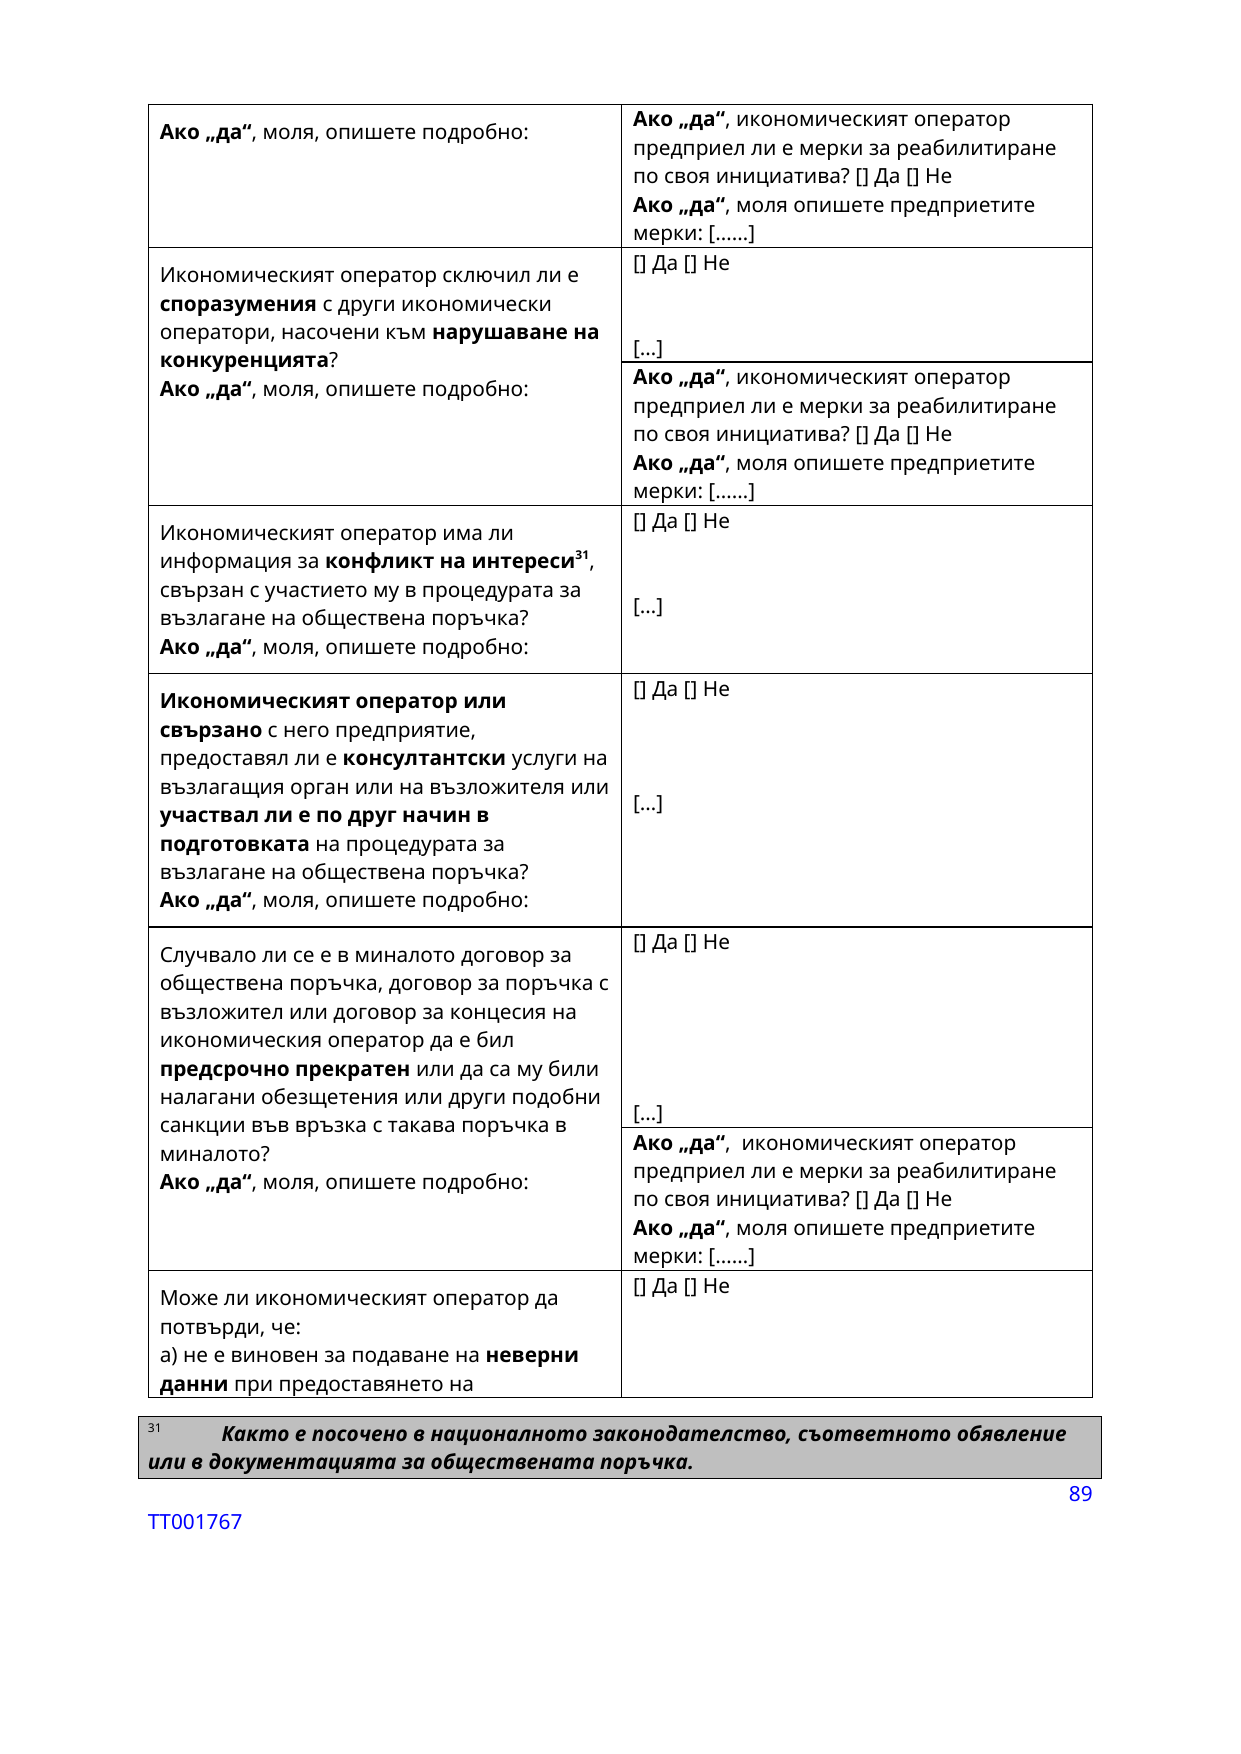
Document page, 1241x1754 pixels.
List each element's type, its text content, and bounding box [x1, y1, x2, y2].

table_cell Икономическият оператор има ли информация за конфликт на интереси, свързан с участието му в процедурата за възлагане на обществена поръчка? Ако „да“, моля, опишете подробно: [149, 506, 621, 673]
table_cell Икономическият оператор или свързано с него предприятие, предоставял ли е консултантски услуги на възлагащия орган или на възложителя или участвал ли е по друг начин в подготовката на процедурата за възлагане на обществена поръчка? Ако „да“, моля, опишете подробно: [149, 674, 621, 926]
table_cell Случвало ли се е в миналото договор за обществена поръчка, договор за поръчка с възложител или договор за концесия на икономическия оператор да е бил предсрочно прекратен или да са му били налагани обезщетения или други подобни санкции във връзка с такава поръчка в миналото? Ако „да“, моля, опишете подробно: [149, 928, 621, 1270]
table_cell Ако „да“, икономическият оператор предприел ли е мерки за реабилитиране по своя инициатива? [] Да [] Не Ако „да“, моля опишете предприетите мерки: [……] [622, 363, 1092, 505]
table_cell [] Да [] Не […] [622, 506, 1092, 673]
table_cell [] Да [] Не […] [622, 674, 1092, 926]
table_cell [] Да [] Не […] [622, 248, 1092, 361]
table_cell Ако „да“, икономическият оператор предприел ли е мерки за реабилитиране по своя инициатива? [] Да [] Не Ако „да“, моля опишете предприетите мерки: [……] [622, 1128, 1092, 1270]
table_cell Икономическият оператор сключил ли е споразумения с други икономически оператори, насочени към нарушаване на конкуренцията? Ако „да“, моля, опишете подробно: [149, 248, 621, 505]
table_cell [] Да [] Не […] [622, 928, 1092, 1127]
table_cell Ако „да“, икономическият оператор предприел ли е мерки за реабилитиране по своя инициатива? [] Да [] Не Ако „да“, моля опишете предприетите мерки: [……] [622, 105, 1092, 247]
table_cell [] Да [] Не [622, 1271, 1092, 1397]
table_cell Икономическият оператор извършил ли е тежко професионално нарушение? Ако „да“, моля, опишете подробно: [149, 105, 621, 247]
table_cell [149, 1271, 621, 1397]
